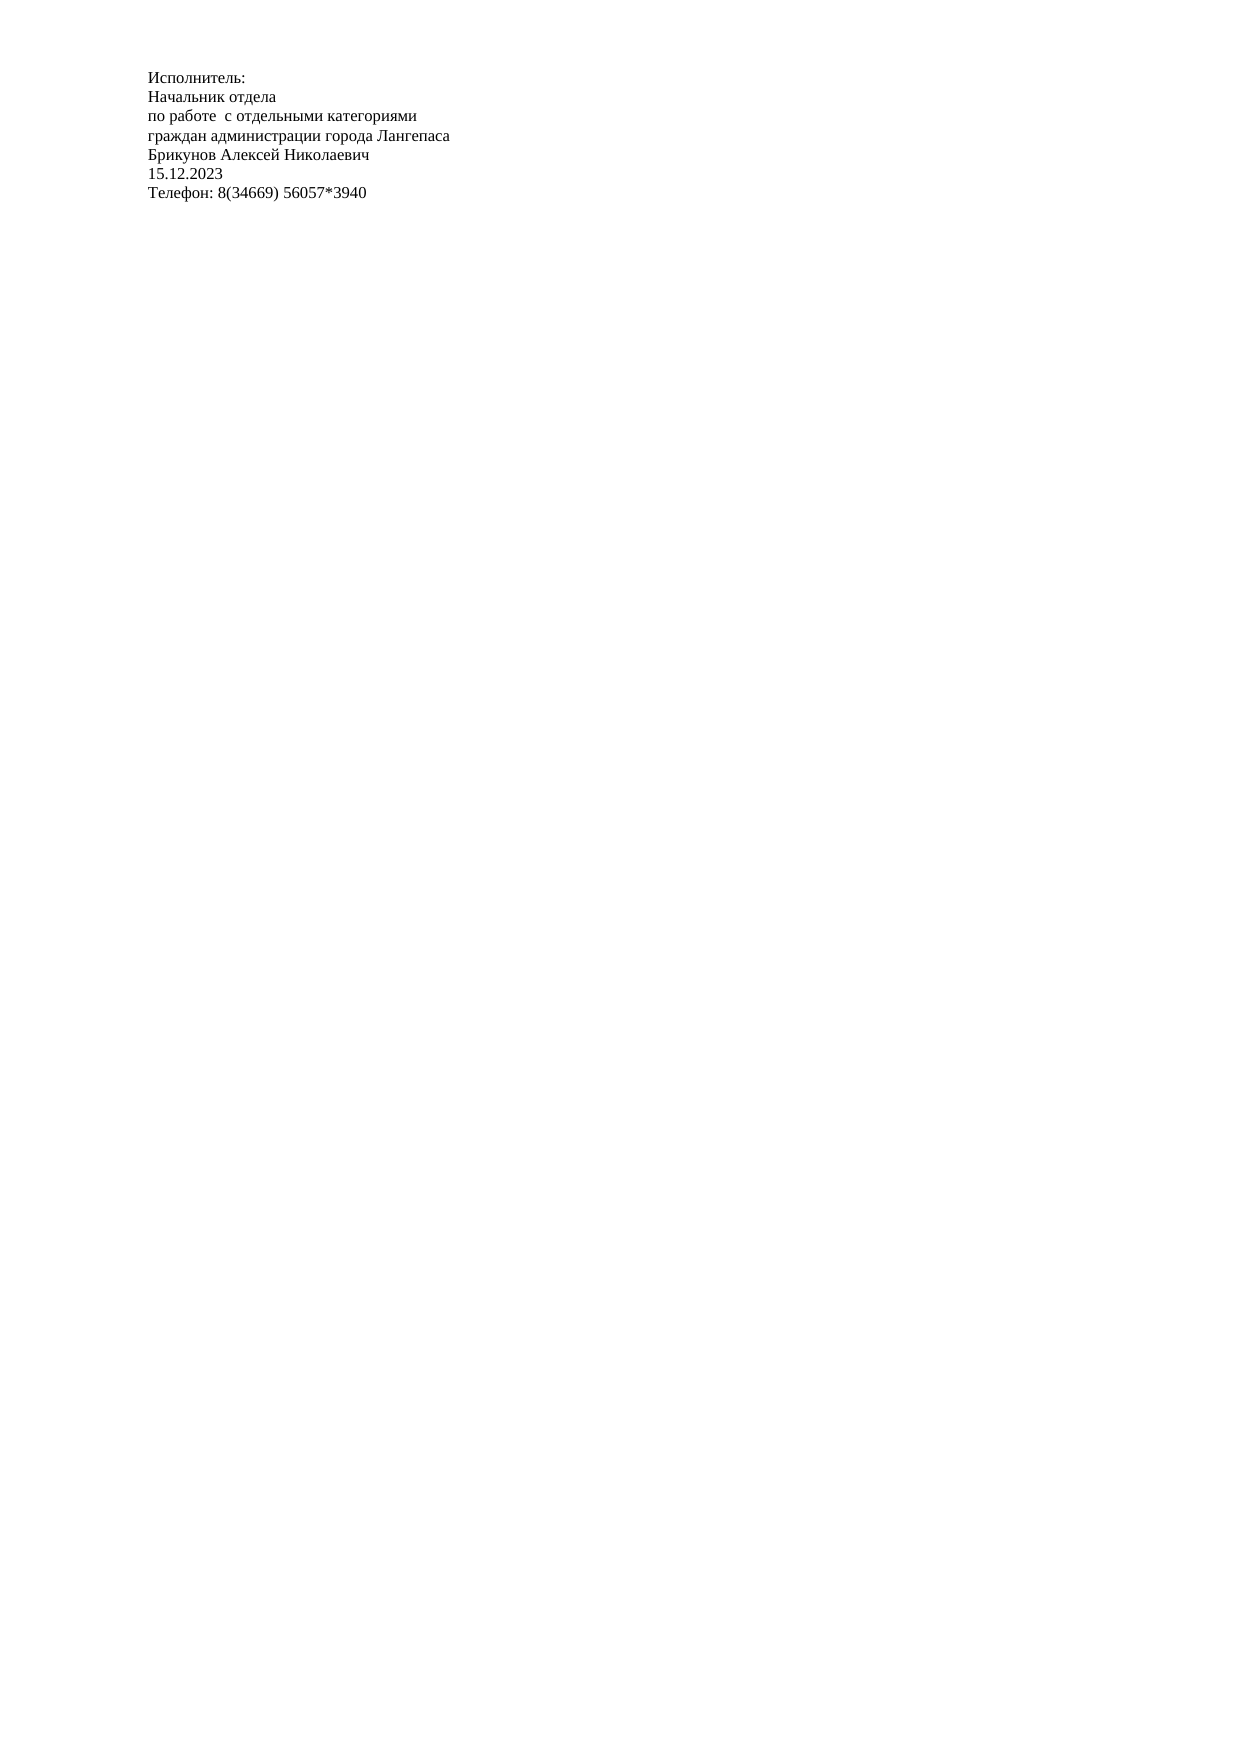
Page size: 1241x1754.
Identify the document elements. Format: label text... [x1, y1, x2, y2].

text по работе с отдельными категориями [148, 106, 1181, 125]
text Телефон: 8(34669) 56057*3940 [148, 183, 1181, 202]
text Брикунов Алексей Николаевич [148, 144, 1181, 164]
text 15.12.2023 [148, 164, 1181, 183]
text граждан администрации города Лангепаса [148, 125, 1181, 144]
text Начальник отдела [148, 87, 1181, 106]
text Исполнитель: [148, 68, 1181, 87]
